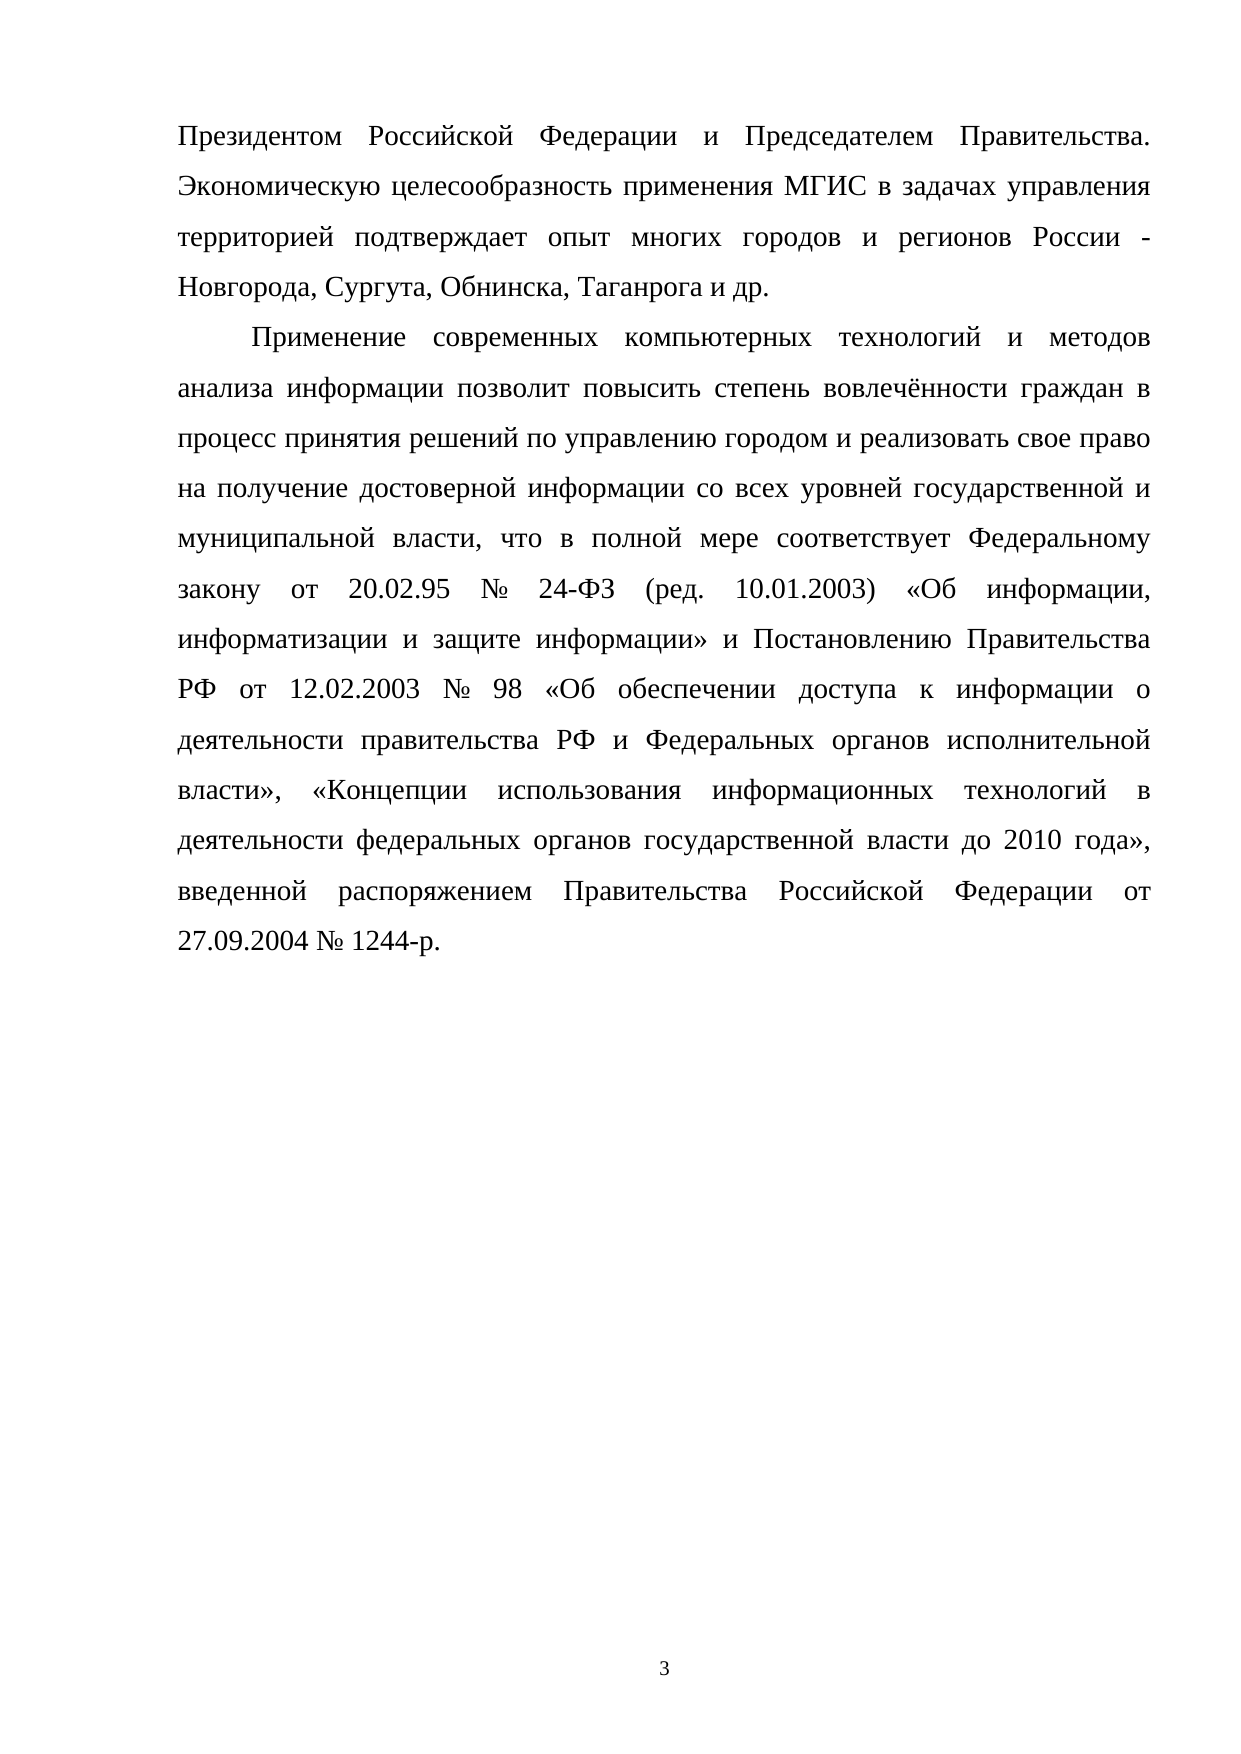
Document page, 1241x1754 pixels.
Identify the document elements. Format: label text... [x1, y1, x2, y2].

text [177, 118, 1152, 303]
text Применение современных компьютерных технологий и методов анализа информации позволит повысить степень вовлечённости граждан в процесс принятия решений по управлению городом и реализовать свое право на получение достоверной информации со всех уровней государственной и муниципальной власти, что в полной мере соответствует Федеральному закону от 20.02.95 № 24-ФЗ (ред. 10.01.2003) «Об информации, информатизации и защите информации» и Постановлению Правительства РФ от 12.02.2003 № 98 «Об обеспечении доступа к информации о деятельности правительства РФ и Федеральных органов исполнительной власти», «Концепции использования информационных технологий в деятельности федеральных органов государственной власти до 2010 года», введенной распоряжением Правительства Российской Федерации от 27.09.2004 № 1244-р. [177, 319, 1152, 957]
